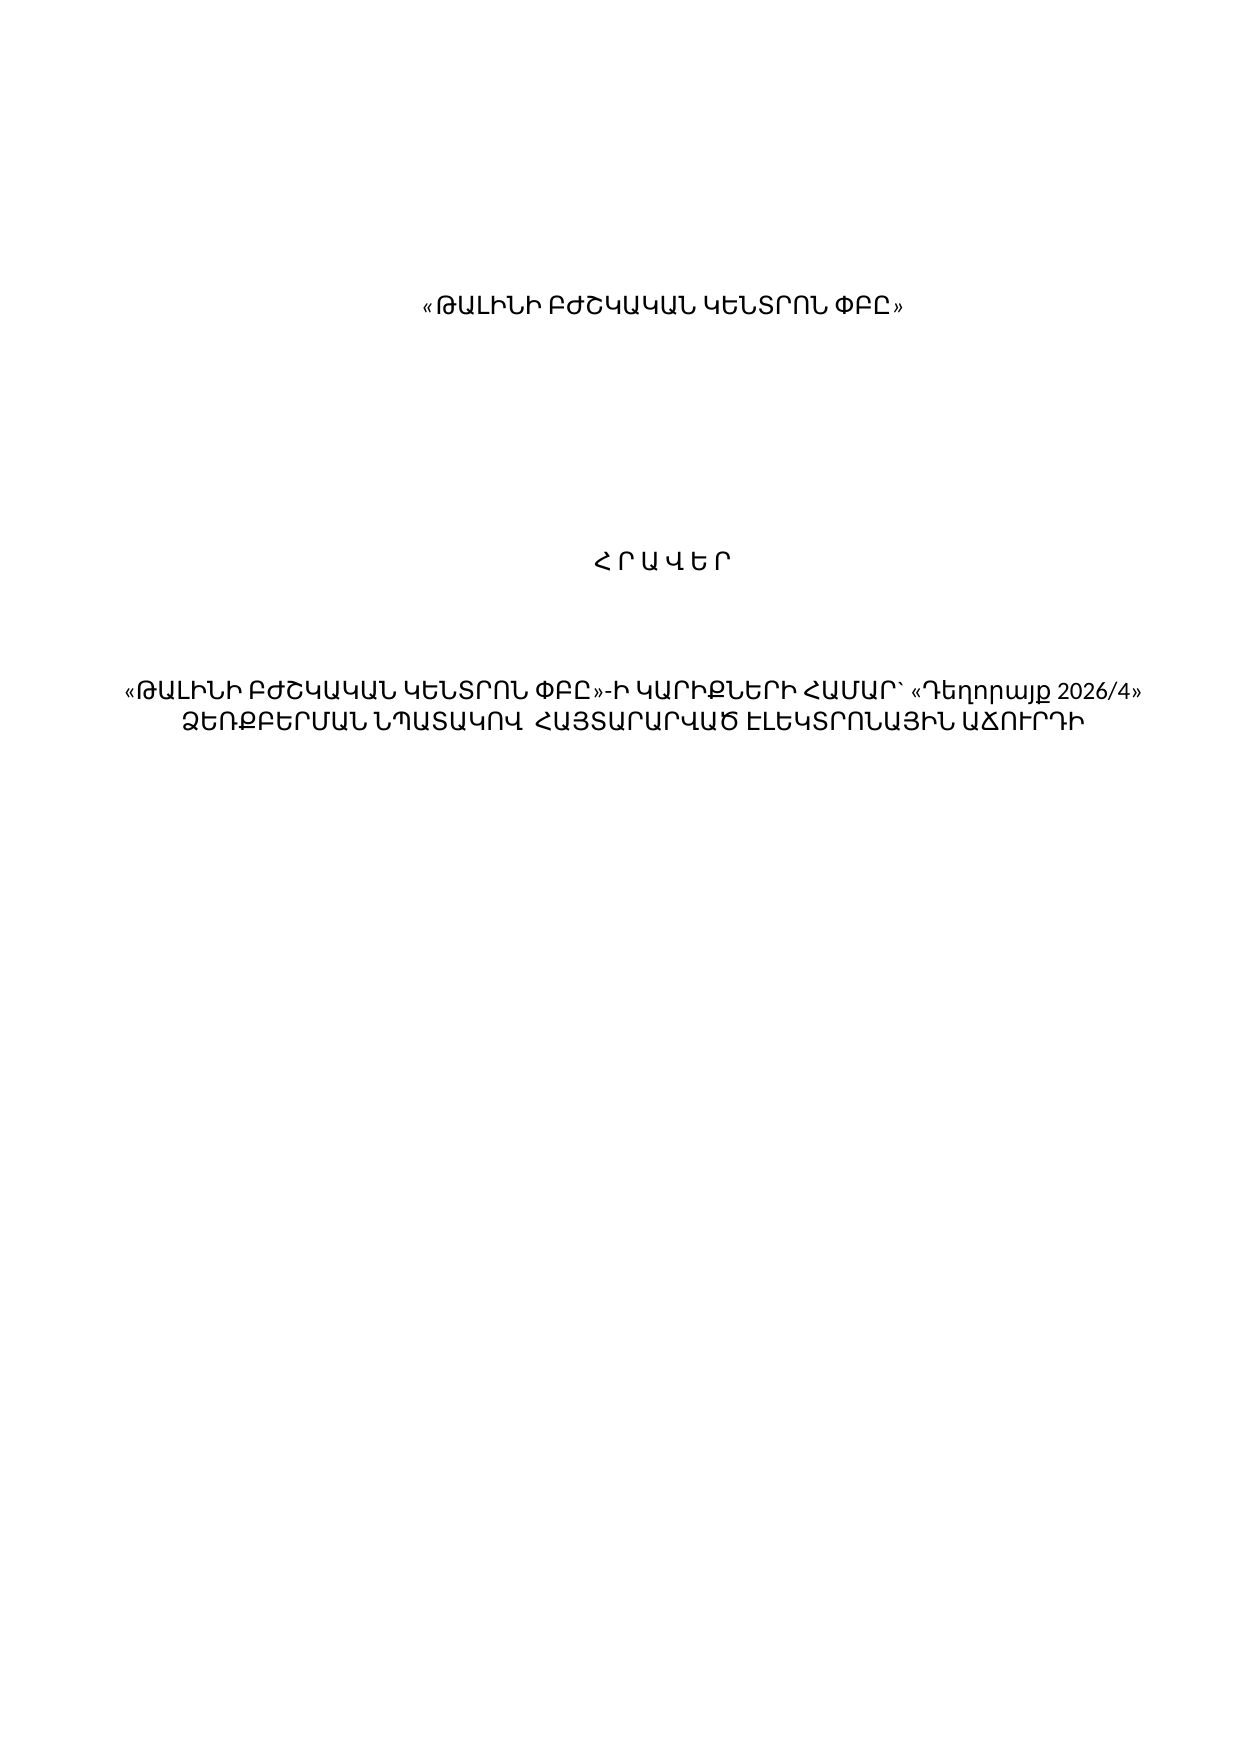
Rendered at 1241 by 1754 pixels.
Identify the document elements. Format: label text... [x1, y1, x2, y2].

text «ԹԱԼԻՆԻ ԲԺՇԿԱԿԱՆ ԿԵՆՏՐՈՆ ՓԲԸ»-Ի ԿԱՐԻՔՆԵՐԻ ՀԱՄԱՐ` «Դեղորայք 2026/4» ՁԵՌՔԲԵՐՄԱՆ ՆՊԱՏԱԿՈՎ ՀԱՅՏԱՐԱՐՎԱԾ ԷԼԵԿՏՐՈՆԱՅԻՆ ԱՃՈՒՐԴԻ [94, 676, 1172, 737]
text « ԹԱԼԻՆԻ ԲԺՇԿԱԿԱՆ ԿԵՆՏՐՈՆ ՓԲԸ» [94, 290, 1172, 321]
text Հ Ր Ա Վ Ե Ր [94, 546, 1172, 577]
